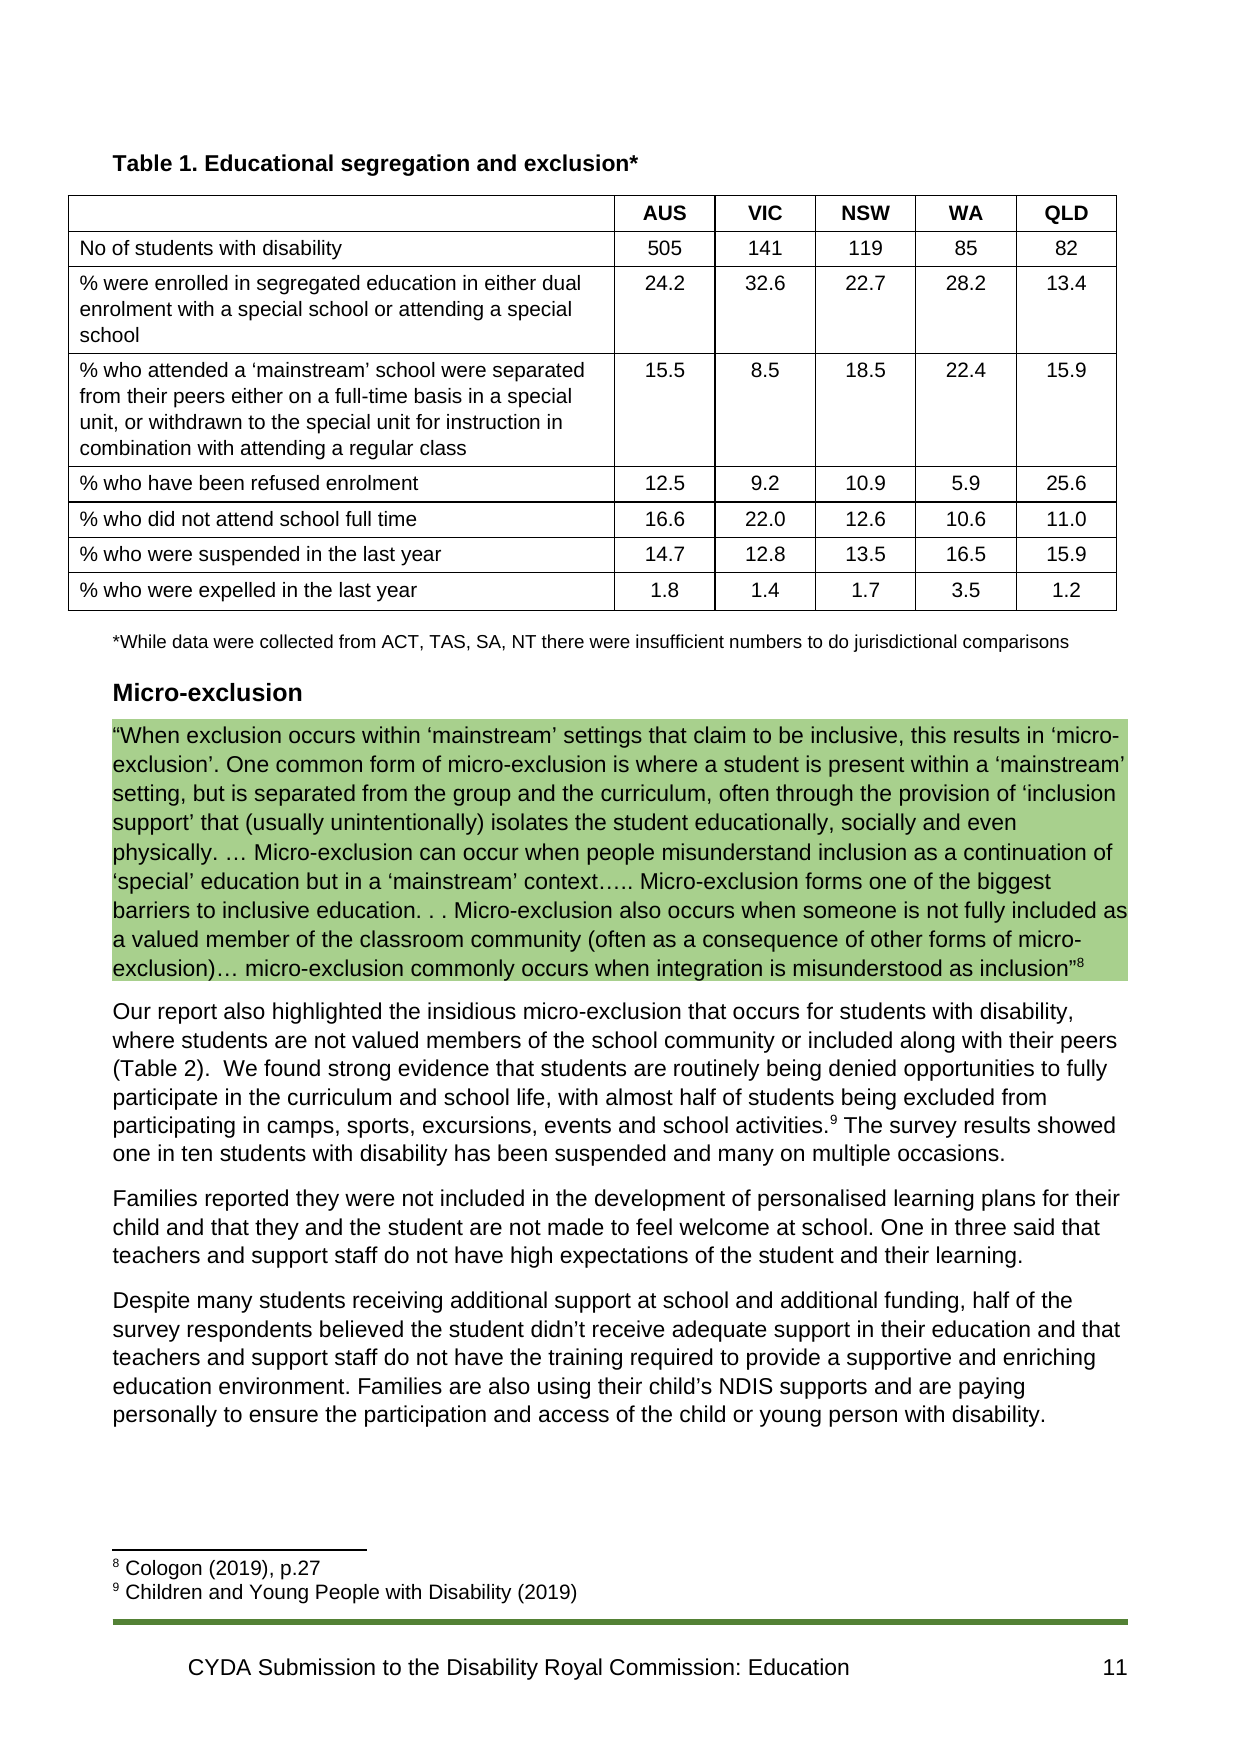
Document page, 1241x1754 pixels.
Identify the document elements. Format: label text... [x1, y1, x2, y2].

text Families reported they were not included in the development of personalised learning plans for their child and that they and the student are not made to feel welcome at school. One in three said that teachers and support staff do not have high expectations of the student and their learning. [112, 1185, 1128, 1269]
table_header WA [916, 196, 1016, 231]
table_cell 9.2 [716, 467, 815, 501]
table_cell 1.2 [1017, 573, 1116, 609]
table_cell 15.5 [615, 354, 714, 466]
table_header QLD [1017, 196, 1116, 231]
table_cell % who have been refused enrolment [69, 467, 614, 501]
table_cell 119 [816, 232, 915, 266]
text “When exclusion occurs within ‘mainstream’ settings that claim to be inclusive, this results in ‘micro-exclusion’. One common form of micro-exclusion is where a student is present within a ‘mainstream’ setting, but is separated from the group and the curriculum, often through the provision of ‘inclusion support’ that (usually unintentionally) isolates the student educationally, socially and even physically. … Micro-exclusion can occur when people misunderstand inclusion as a continuation of ‘special’ education but in a ‘mainstream’ context….. Micro-exclusion forms one of the biggest barriers to inclusive education. . . Micro-exclusion also occurs when someone is not fully included as a valued member of the classroom community (often as a consequence of other forms of micro-exclusion)… micro-exclusion commonly occurs when integration is misunderstood as inclusion” [112, 719, 1128, 981]
table_cell 22.4 [916, 354, 1016, 466]
table_cell 12.6 [816, 503, 915, 537]
subtitle Micro-exclusion [112, 677, 1128, 706]
table_cell 85 [916, 232, 1016, 266]
table_cell 24.2 [615, 267, 714, 353]
table_cell 16.6 [615, 503, 714, 537]
table_cell 22.0 [716, 503, 815, 537]
table_cell 82 [1017, 232, 1116, 266]
table_cell 15.9 [1017, 354, 1116, 466]
text Despite many students receiving additional support at school and additional funding, half of the survey respondents believed the student didn’t receive adequate support in their education and that teachers and support staff do not have the training required to provide a supportive and enriching education environment. Families are also using their child’s NDIS supports and are paying personally to ensure the participation and access of the child or young person with disability. [112, 1287, 1128, 1427]
table_header VIC [716, 196, 815, 231]
table_cell 5.9 [916, 467, 1016, 501]
table_cell % were enrolled in segregated education in either dual enrolment with a special school or attending a special school [69, 267, 614, 353]
table_cell 22.7 [816, 267, 915, 353]
table_cell % who were suspended in the last year [69, 538, 614, 572]
table_cell No of students with disability [69, 232, 614, 266]
table_cell 8.5 [716, 354, 815, 466]
table_cell 1.4 [716, 573, 815, 609]
table_cell 14.7 [615, 538, 714, 572]
table_header NSW [816, 196, 915, 231]
table_cell 10.9 [816, 467, 915, 501]
table_cell 13.4 [1017, 267, 1116, 353]
table_cell 28.2 [916, 267, 1016, 353]
table_cell 18.5 [816, 354, 915, 466]
table_cell % who did not attend school full time [69, 503, 614, 537]
table_cell 12.8 [716, 538, 815, 572]
text Table 1. Educational segregation and exclusion* [112, 150, 1128, 176]
table_cell 3.5 [916, 573, 1016, 609]
table_cell % who attended a ‘mainstream’ school were separated from their peers either on a full-time basis in a special unit, or withdrawn to the special unit for instruction in combination with attending a regular class [69, 354, 614, 466]
table_cell 10.6 [916, 503, 1016, 537]
table_cell 141 [716, 232, 815, 266]
table_cell 15.9 [1017, 538, 1116, 572]
table_cell 1.7 [816, 573, 915, 609]
text Our report also highlighted the insidious micro-exclusion that occurs for students with disability, where students are not valued members of the school community or included along with their peers (Table 2). We found strong evidence that students are routinely being denied opportunities to fully participate in the curriculum and school life, with almost half of students being excluded from participating in camps, sports, excursions, events and school activities. The survey results showed one in ten students with disability has been suspended and many on multiple occasions. [112, 998, 1128, 1167]
table_header AUS [615, 196, 714, 231]
table_cell 1.8 [615, 573, 714, 609]
table_cell 505 [615, 232, 714, 266]
text *While data were collected from ACT, TAS, SA, NT there were insufficient numbers to do jurisdictional comparisons [112, 623, 1128, 652]
table_cell 11.0 [1017, 503, 1116, 537]
table_cell 25.6 [1017, 467, 1116, 501]
table_cell 12.5 [615, 467, 714, 501]
table_cell 32.6 [716, 267, 815, 353]
table_cell % who were expelled in the last year [69, 573, 614, 609]
table_header [69, 196, 614, 231]
table_cell 13.5 [816, 538, 915, 572]
table_cell 16.5 [916, 538, 1016, 572]
